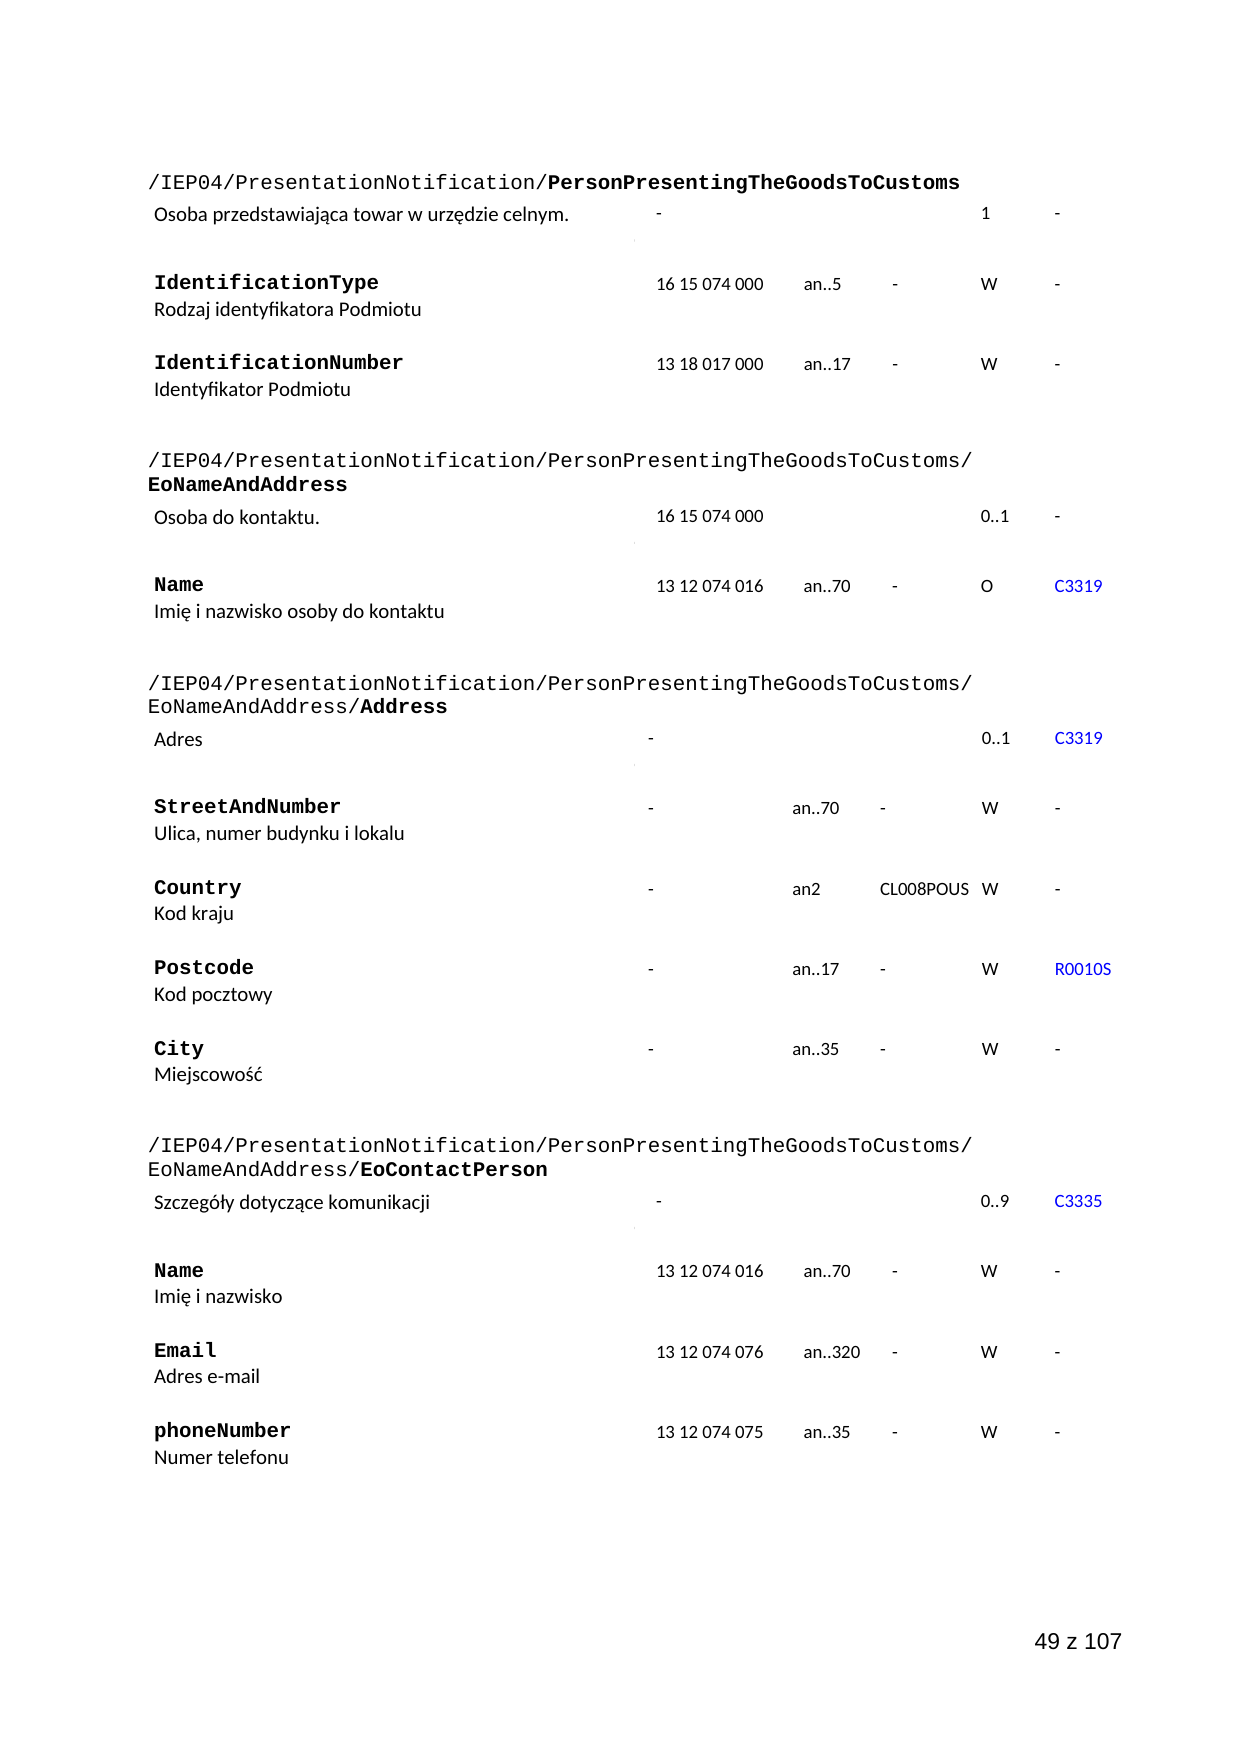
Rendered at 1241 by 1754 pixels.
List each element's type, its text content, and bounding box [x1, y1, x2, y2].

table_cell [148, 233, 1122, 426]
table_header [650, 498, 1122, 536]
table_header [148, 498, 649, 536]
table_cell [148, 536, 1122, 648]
text /IEP04/PresentationNotification/PersonPresentingTheGoodsToCustoms/EoNameAndAddress/EoContactPerson [148, 1136, 1122, 1183]
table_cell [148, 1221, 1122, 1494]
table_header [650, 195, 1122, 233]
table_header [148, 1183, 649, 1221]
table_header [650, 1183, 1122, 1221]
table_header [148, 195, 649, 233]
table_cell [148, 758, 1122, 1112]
text /IEP04/PresentationNotification/PersonPresentingTheGoodsToCustoms [148, 172, 1122, 195]
text /IEP04/PresentationNotification/PersonPresentingTheGoodsToCustoms/EoNameAndAddress/Address [148, 672, 1122, 720]
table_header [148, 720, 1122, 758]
text /IEP04/PresentationNotification/PersonPresentingTheGoodsToCustoms/EoNameAndAddress [148, 450, 1122, 498]
